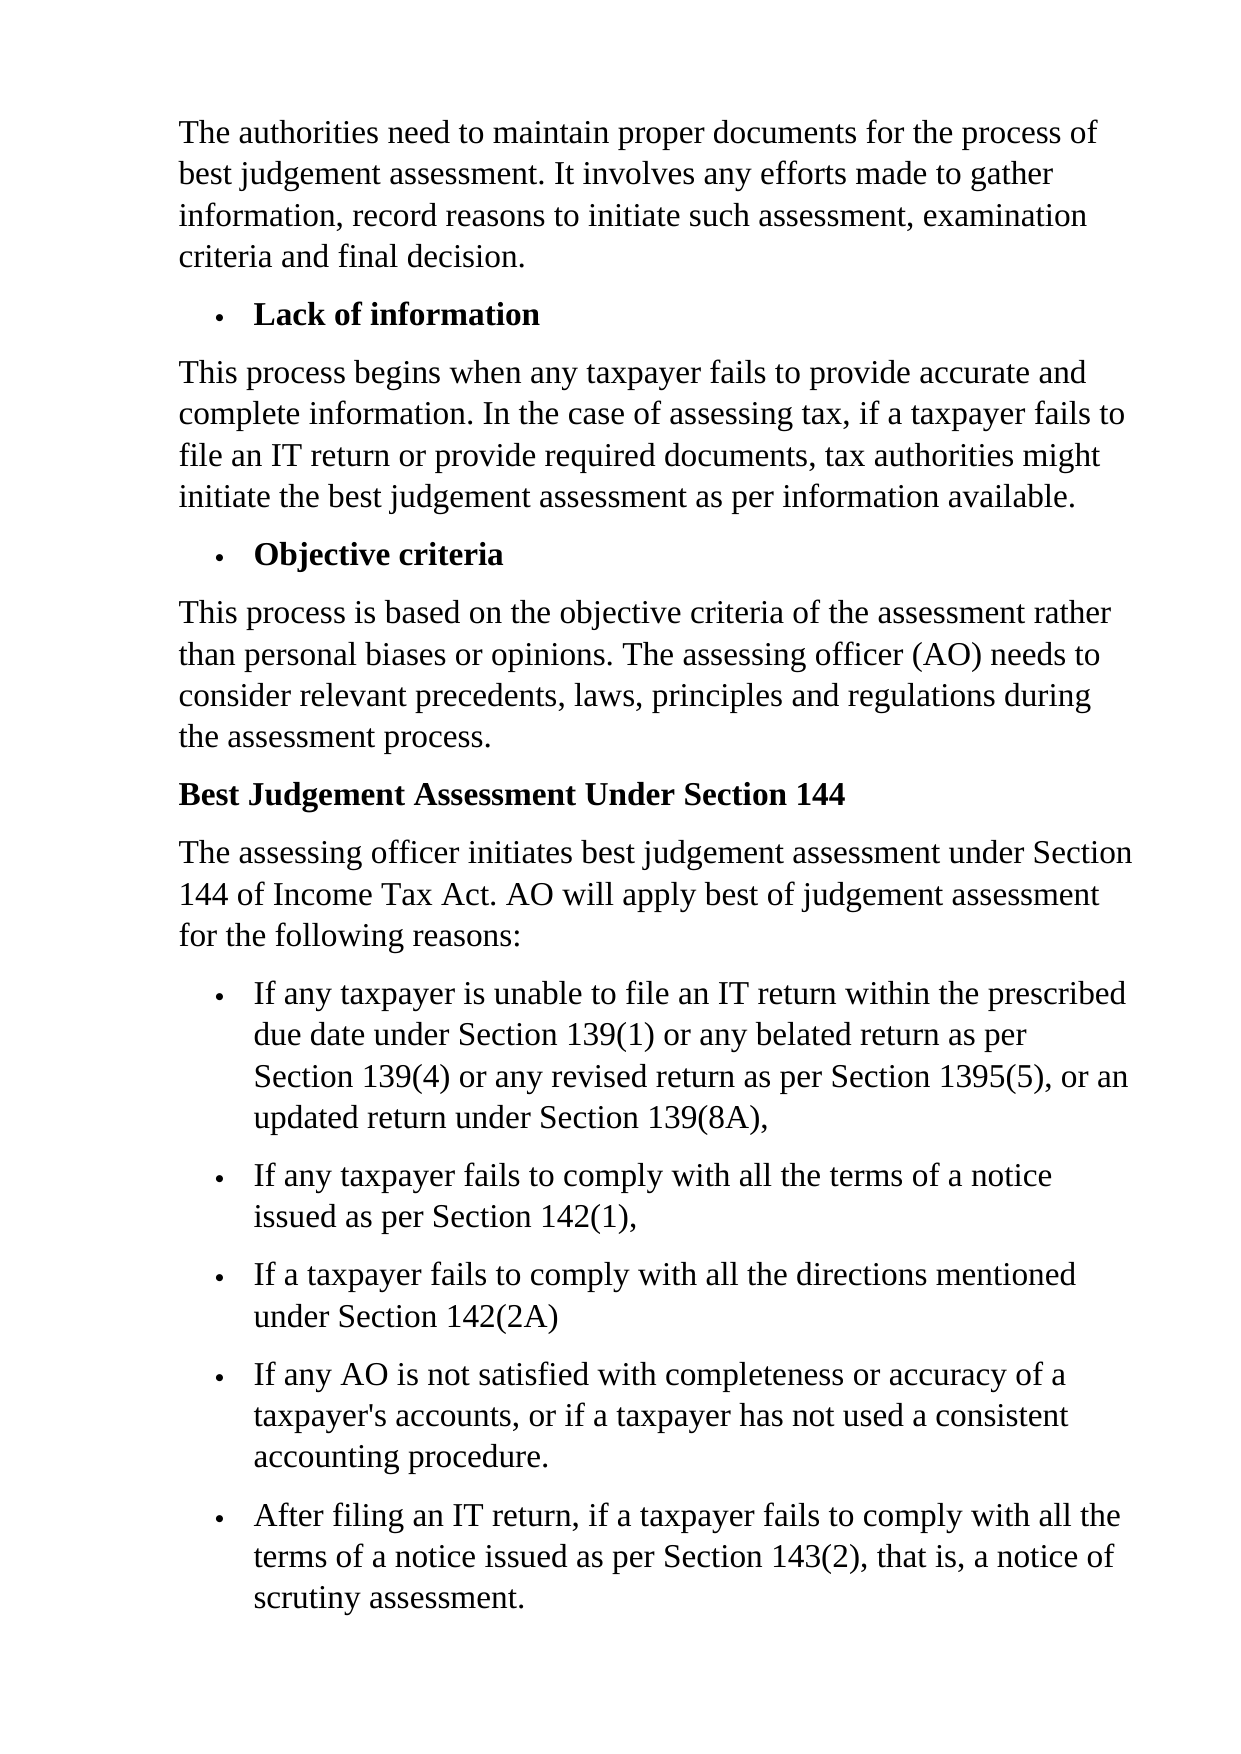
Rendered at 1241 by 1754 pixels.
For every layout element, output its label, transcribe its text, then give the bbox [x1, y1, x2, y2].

text Best Judgement Assessment Under Section 144 [178, 774, 1134, 813]
list If any taxpayer is unable to file an IT return within the prescribed due date under Section 139(1) or any belated return as per Section 139(4) or any revised return as per Section 1395(5), or an updated return under Section 139(8A), [216, 973, 1134, 1136]
list If a taxpayer fails to comply with all the directions mentioned under Section 142(2A) [216, 1255, 1134, 1334]
list Objective criteria [216, 534, 1134, 573]
text This process begins when any taxpayer fails to provide accurate and complete information. In the case of assessing tax, if a taxpayer fails to file an IT return or provide required documents, tax authorities might initiate the best judgement assessment as per information available. [178, 352, 1134, 515]
list After filing an IT return, if a taxpayer fails to comply with all the terms of a notice issued as per Section 143(2), that is, a notice of scrutiny assessment. [216, 1495, 1134, 1616]
list Lack of information [216, 294, 1134, 333]
list If any AO is not satisfied with completeness or accuracy of a taxpayer's accounts, or if a taxpayer has not used a consistent accounting procedure. [216, 1354, 1134, 1475]
text The authorities need to maintain proper documents for the process of best judgement assessment. It involves any efforts made to gather information, record reasons to initiate such assessment, examination criteria and final decision. [178, 112, 1134, 274]
text The assessing officer initiates best judgement assessment under Section 144 of Income Tax Act. AO will apply best of judgement assessment for the following reasons: [178, 832, 1134, 953]
list If any taxpayer fails to comply with all the terms of a notice issued as per Section 142(1), [216, 1155, 1134, 1235]
text This process is based on the objective criteria of the assessment rather than personal biases or opinions. The assessing officer (AO) needs to consider relevant precedents, laws, principles and regulations during the assessment process. [178, 592, 1134, 755]
